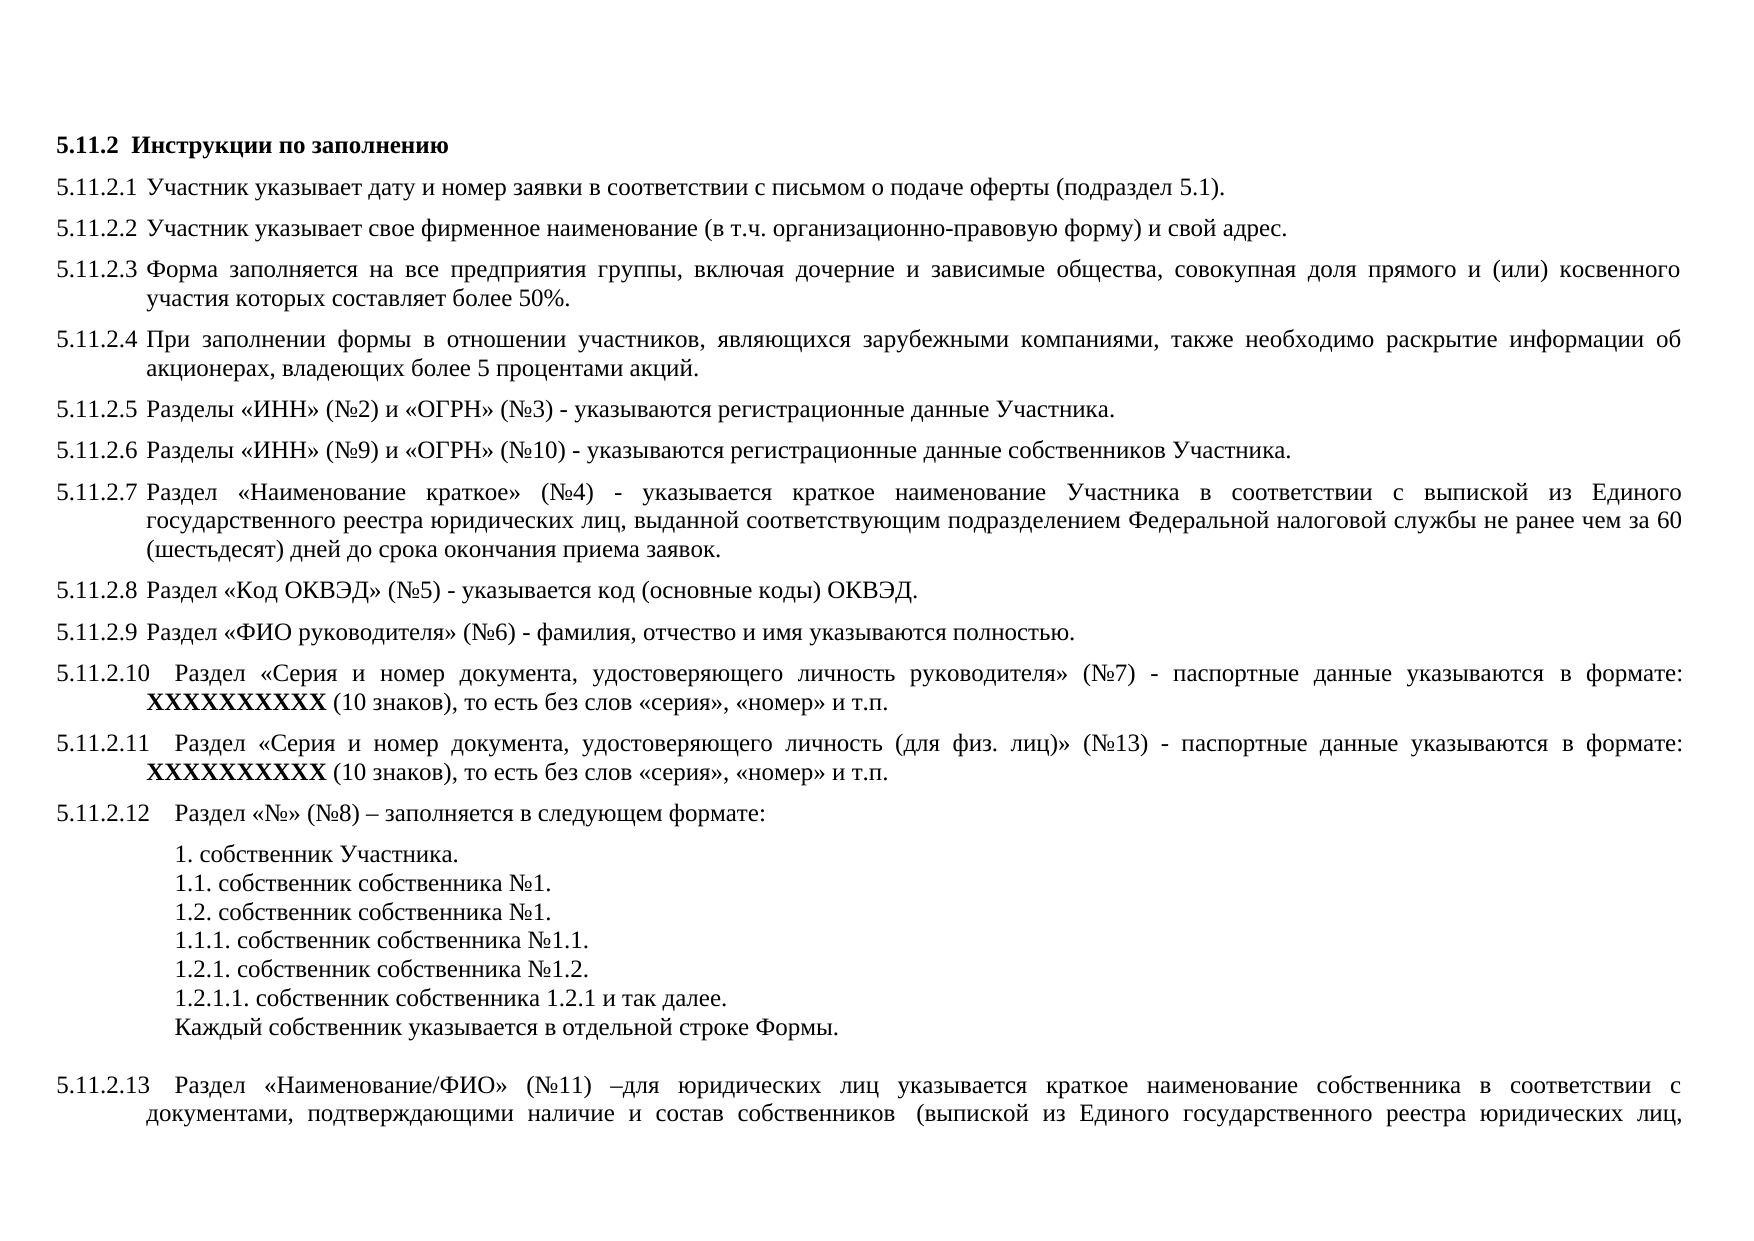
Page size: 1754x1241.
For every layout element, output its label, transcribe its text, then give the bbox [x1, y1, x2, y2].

list Участник указывает дату и номер заявки в соответствии с письмом о подаче оферты (подраздел 5.1). [56, 172, 1683, 201]
text 1. собственник Участника. [56, 839, 1683, 868]
list Раздел «Серия и номер документа, удостоверяющего личность (для физ. лиц)» (№13) - паспортные данные указываются в формате: ХХХХХХХХХХ (10 знаков), то есть без слов «серия», «номер» и т.п. [56, 728, 1683, 786]
list При заполнении формы в отношении участников, являющихся зарубежными компаниями, также необходимо раскрытие информации об акционерах, владеющих более 5 процентами акций. [56, 324, 1683, 382]
list Форма заполняется на все предприятия группы, включая дочерние и зависимые общества, совокупная доля прямого и (или) косвенного участия которых составляет более 50%. [56, 254, 1683, 312]
text 1.2.1.1. собственник собственника 1.2.1 и так далее. [56, 983, 1683, 1012]
text 1.1.1. собственник собственника №1.1. [56, 926, 1683, 954]
text 1.1. собственник собственника №1. [56, 868, 1683, 897]
list Участник указывает свое фирменное наименование (в т.ч. организационно-правовую форму) и свой адрес. [56, 213, 1683, 242]
text 1.2. собственник собственника №1. [56, 897, 1683, 926]
text 1.2.1. собственник собственника №1.2. [56, 954, 1683, 983]
list Раздел «ФИО руководителя» (№6) - фамилия, отчество и имя указываются полностью. [56, 617, 1683, 646]
list Разделы «ИНН» (№2) и «ОГРН» (№3) - указываются регистрационные данные Участника. [56, 394, 1683, 423]
text Каждый собственник указывается в отдельной строке Формы. [56, 1012, 1683, 1041]
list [56, 1070, 1683, 1127]
list Разделы «ИНН» (№9) и «ОГРН» (№10) - указываются регистрационные данные собственников Участника. [56, 436, 1683, 464]
list Раздел «Код ОКВЭД» (№5) - указывается код (основные коды) ОКВЭД. [56, 576, 1683, 604]
list Раздел «№» (№8) – заполняется в следующем формате: [56, 798, 1683, 827]
list Раздел «Наименование краткое» (№4) - указывается краткое наименование Участника в соответствии с выпиской из Единого государственного реестра юридических лиц, выданной соответствующим подразделением Федеральной налоговой службы не ранее чем за 60 (шестьдесят) дней до срока окончания приема заявок. [56, 477, 1683, 563]
subtitle Инструкции по заполнению [56, 131, 1683, 159]
list Раздел «Серия и номер документа, удостоверяющего личность руководителя» (№7) - паспортные данные указываются в формате: ХХХХХХХХХХ (10 знаков), то есть без слов «серия», «номер» и т.п. [56, 658, 1683, 716]
